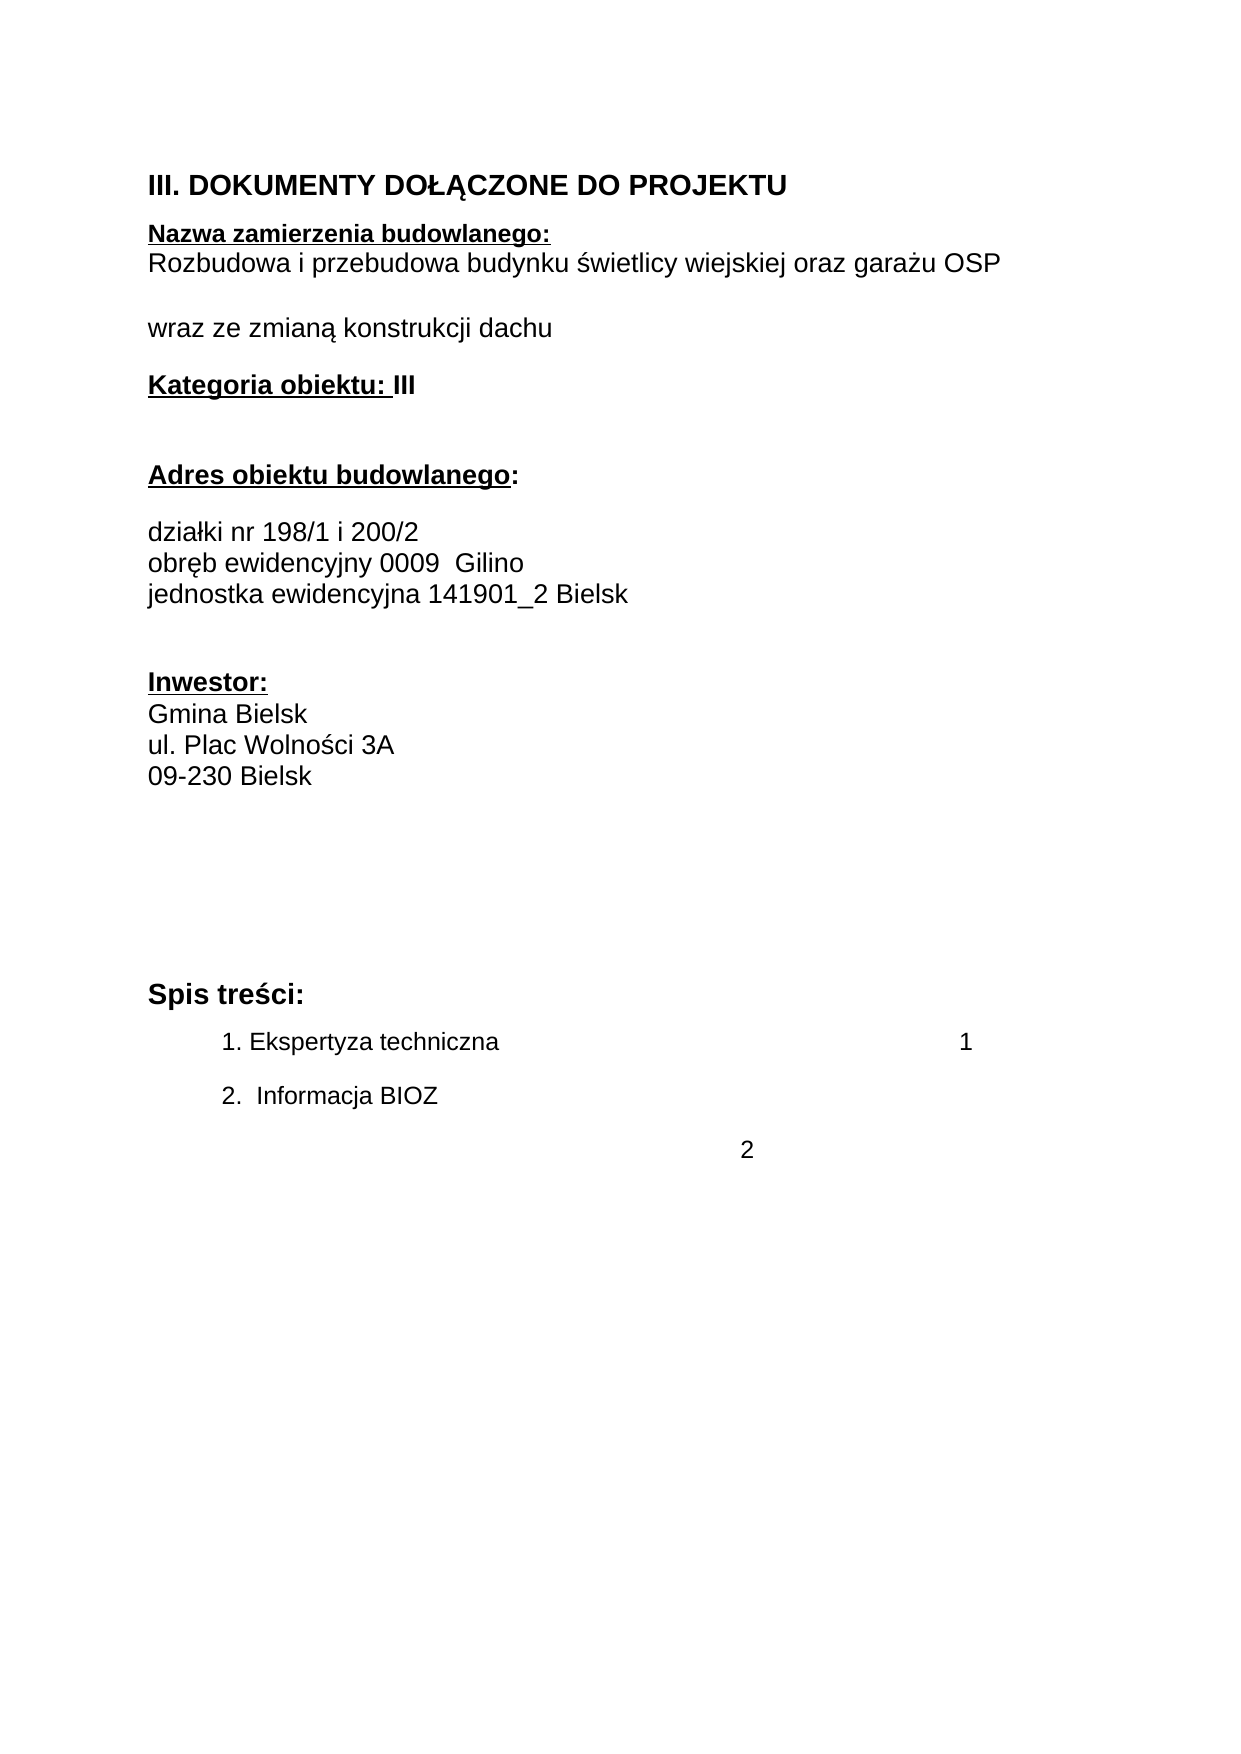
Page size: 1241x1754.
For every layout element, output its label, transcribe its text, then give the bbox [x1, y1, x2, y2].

subtitle 09-230 Bielsk [148, 760, 1196, 791]
subtitle Gmina Bielsk ul. Plac Wolności 3A [148, 698, 1196, 760]
text 1. Ekspertyza techniczna 1 [148, 1027, 1196, 1056]
subtitle Inwestor: [148, 666, 1196, 698]
subtitle Rozbudowa i przebudowa budynku świetlicy wiejskiej oraz garażu OSP [148, 247, 1137, 312]
subtitle obręb ewidencyjny 0009 Gilino [148, 547, 1152, 578]
text 2. Informacja BIOZ [148, 1081, 1196, 1109]
subtitle jednostka ewidencyjna 141901_2 Bielsk [148, 578, 1152, 609]
text 2 [148, 1135, 1196, 1163]
subtitle Kategoria obiektu: III [148, 369, 1137, 400]
text wraz ze zmianą konstrukcji dachu [148, 312, 1093, 343]
subtitle Nazwa zamierzenia budowlanego: [148, 219, 1137, 247]
subtitle III. DOKUMENTY DOŁĄCZONE DO PROJEKTU [148, 168, 1093, 202]
subtitle działki nr 198/1 i 200/2 [148, 516, 1152, 547]
subtitle Spis treści: [148, 977, 1093, 1010]
text Adres obiektu budowlanego: [148, 459, 1196, 490]
